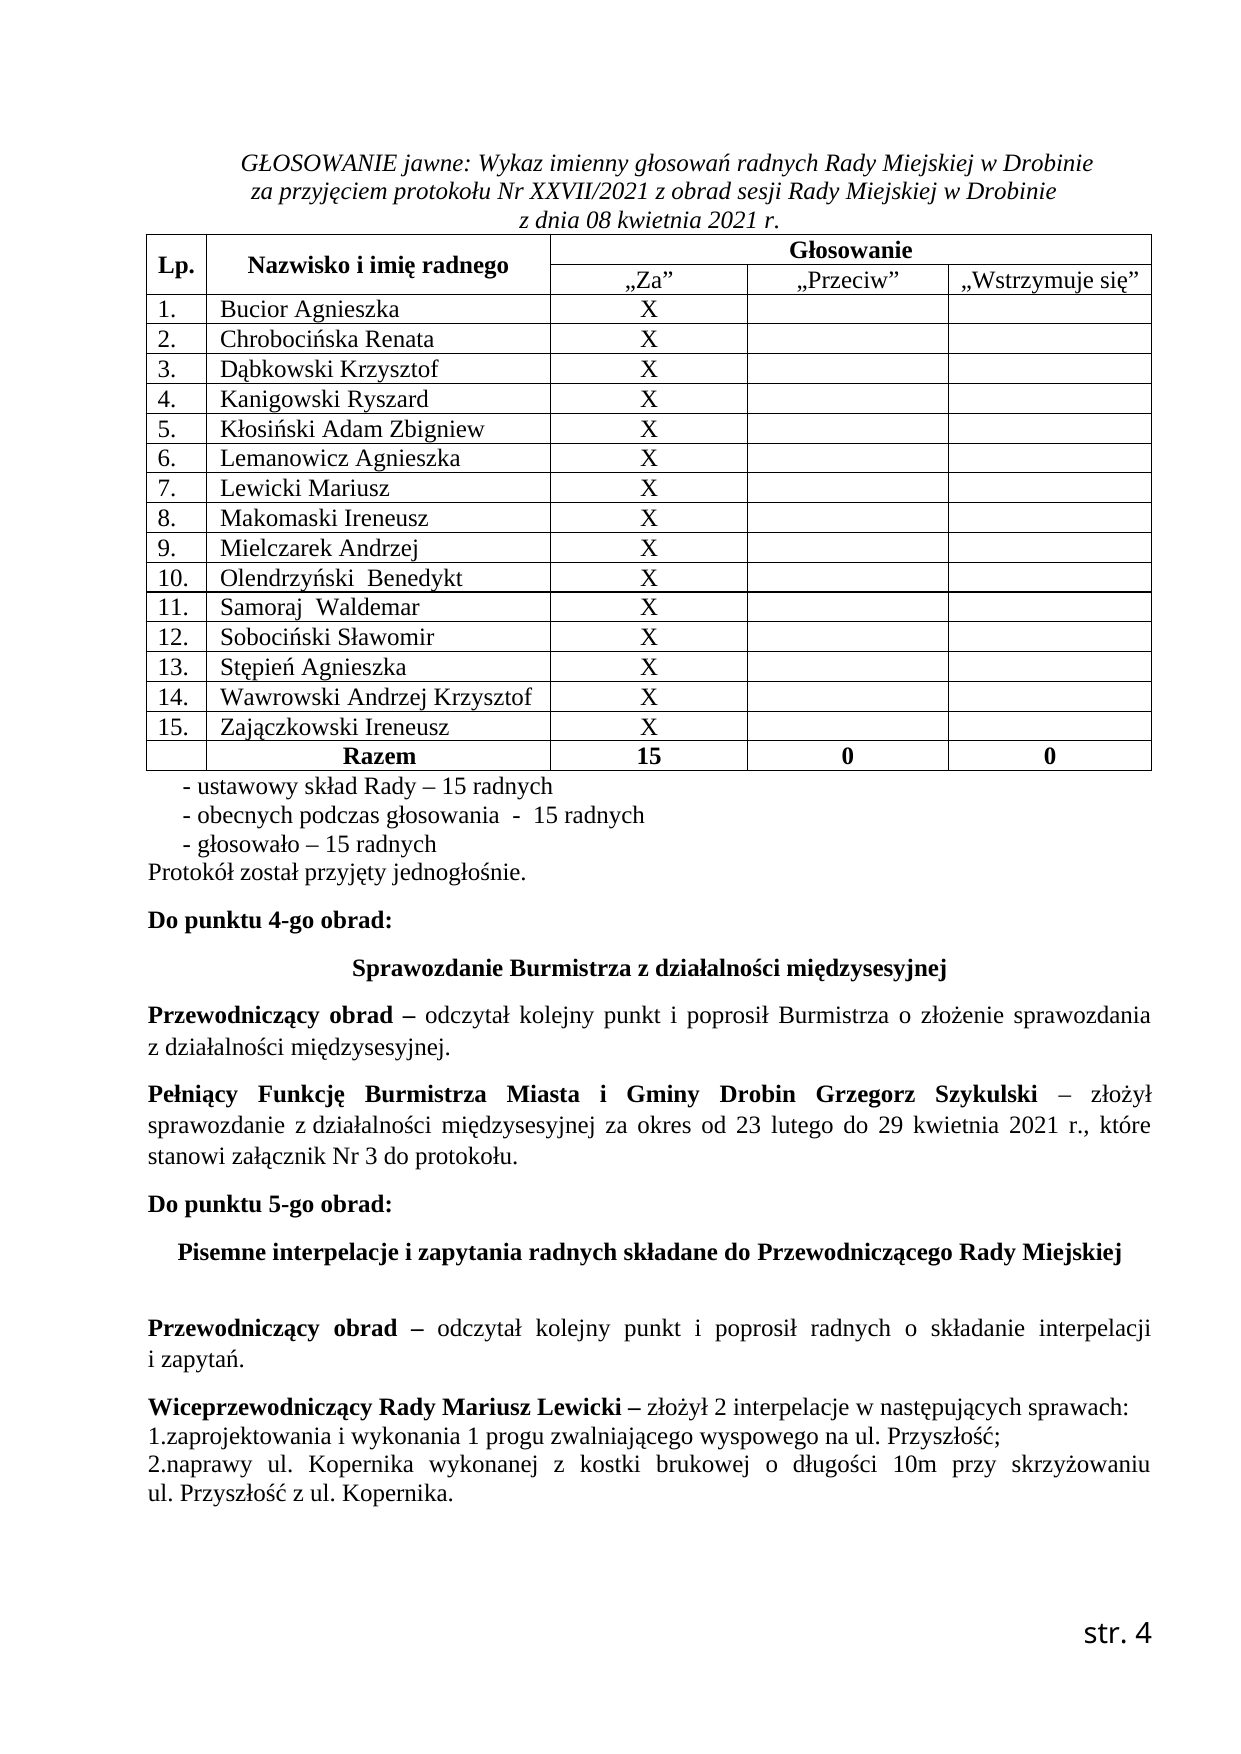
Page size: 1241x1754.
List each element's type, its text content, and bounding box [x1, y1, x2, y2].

table_cell 12. [147, 622, 206, 651]
table_cell [748, 712, 948, 740]
table_cell 1. [147, 295, 206, 323]
text Pełniący Funkcję Burmistrza Miasta i Gminy Drobin Grzegorz Szykulski – złożył sprawozdanie z działalności międzysesyjnej za okres od 23 lutego do 29 kwietnia 2021 r., które stanowi załącznik Nr 3 do protokołu. [148, 1079, 1152, 1170]
table_cell [748, 295, 948, 323]
table_cell 6. [147, 444, 206, 472]
table_cell Samoraj Waldemar [207, 593, 550, 621]
table_cell X [551, 414, 747, 442]
table_cell Kłosiński Adam Zbigniew [207, 414, 550, 442]
table_cell 15. [147, 712, 206, 740]
table_cell [748, 444, 948, 472]
table_cell X [551, 384, 747, 413]
table_cell X [551, 533, 747, 562]
table_cell [949, 652, 1151, 681]
list 2.naprawy ul. Kopernika wykonanej z kostki brukowej o długości 10m przy skrzyżowaniu ul. Przyszłość z ul. Kopernika. [148, 1449, 1152, 1507]
text Protokół został przyjęty jednogłośnie. [148, 857, 1152, 886]
table_cell [949, 414, 1151, 442]
table_cell [949, 444, 1151, 472]
table_cell X [551, 444, 747, 472]
table_cell Chrobocińska Renata [207, 324, 550, 353]
table_cell X [551, 473, 747, 502]
table_cell Razem [207, 741, 550, 770]
table_cell „Wstrzymuje się” [949, 265, 1151, 293]
table_cell 0 [748, 741, 948, 770]
text Do punktu 5-go obrad: [148, 1189, 1152, 1218]
table_cell X [551, 652, 747, 681]
table_cell Dąbkowski Krzysztof [207, 354, 550, 383]
table_cell [949, 533, 1151, 562]
table_cell Lemanowicz Agnieszka [207, 444, 550, 472]
text - obecnych podczas głosowania - 15 radnych [145, 800, 1152, 829]
table_cell Kanigowski Ryszard [207, 384, 550, 413]
list 1.zaprojektowania i wykonania 1 progu zwalniającego wyspowego na ul. Przyszłość; [148, 1421, 1152, 1449]
table_cell [748, 503, 948, 532]
text Sprawozdanie Burmistrza z działalności międzysesyjnej [148, 953, 1152, 982]
table_cell 5. [147, 414, 206, 442]
table_cell X [551, 563, 747, 591]
table_cell 7. [147, 473, 206, 502]
text Do punktu 4-go obrad: [148, 905, 1152, 934]
table_cell 0 [949, 741, 1151, 770]
table_cell [949, 324, 1151, 353]
text - ustawowy skład Rady – 15 radnych [145, 771, 1152, 800]
table_header Głosowanie [551, 235, 1151, 264]
table_cell [748, 533, 948, 562]
table_cell 10. [147, 563, 206, 591]
table_cell 4. [147, 384, 206, 413]
table_cell [949, 682, 1151, 711]
table_cell [949, 563, 1151, 591]
table_cell X [551, 682, 747, 711]
table_cell X [551, 324, 747, 353]
table_cell „Przeciw” [748, 265, 948, 293]
table_cell Zajączkowski Ireneusz [207, 712, 550, 740]
table_cell X [551, 503, 747, 532]
text za przyjęciem protokołu Nr XXVII/2021 z obrad sesji Rady Miejskiej w Drobinie [148, 176, 1152, 205]
table_cell [949, 712, 1151, 740]
table_cell [748, 682, 948, 711]
table_cell [949, 622, 1151, 651]
table_cell Lewicki Mariusz [207, 473, 550, 502]
table_cell „Za” [551, 265, 747, 293]
text Przewodniczący obrad – odczytał kolejny punkt i poprosił radnych o składanie interpelacji i zapytań. [148, 1313, 1152, 1373]
text Wiceprzewodniczący Rady Mariusz Lewicki – złożył 2 interpelacje w następujących sprawach: [148, 1392, 1152, 1421]
text Pisemne interpelacje i zapytania radnych składane do Przewodniczącego Rady Miejskiej [148, 1237, 1152, 1266]
table_cell 13. [147, 652, 206, 681]
table_cell [748, 384, 948, 413]
table_cell [748, 473, 948, 502]
table_cell X [551, 712, 747, 740]
table_cell X [551, 295, 747, 323]
table_cell [147, 741, 206, 770]
table_cell [748, 652, 948, 681]
table_cell [748, 593, 948, 621]
table_cell Stępień Agnieszka [207, 652, 550, 681]
table_cell Bucior Agnieszka [207, 295, 550, 323]
table_cell 3. [147, 354, 206, 383]
table_cell [949, 295, 1151, 323]
table_cell 9. [147, 533, 206, 562]
table_cell X [551, 593, 747, 621]
table_header Lp. [147, 235, 206, 293]
table_cell [748, 563, 948, 591]
table_cell Mielczarek Andrzej [207, 533, 550, 562]
table_cell [949, 593, 1151, 621]
table_cell Wawrowski Andrzej Krzysztof [207, 682, 550, 711]
table_cell 15 [551, 741, 747, 770]
table_cell [949, 473, 1151, 502]
table_cell Makomaski Ireneusz [207, 503, 550, 532]
table_cell [748, 324, 948, 353]
table_cell Sobociński Sławomir [207, 622, 550, 651]
table_cell [949, 503, 1151, 532]
table_cell Olendrzyński Benedykt [207, 563, 550, 591]
table_cell [949, 354, 1151, 383]
table_cell 8. [147, 503, 206, 532]
text z dnia 08 kwietnia 2021 r. [148, 205, 1152, 234]
table_cell 2. [147, 324, 206, 353]
table_cell [949, 384, 1151, 413]
text - głosowało – 15 radnych [145, 829, 1152, 857]
table_cell [748, 354, 948, 383]
table_cell [748, 414, 948, 442]
table_cell 11. [147, 593, 206, 621]
table_cell X [551, 622, 747, 651]
table_cell X [551, 354, 747, 383]
table_header Nazwisko i imię radnego [207, 235, 550, 293]
table_cell 14. [147, 682, 206, 711]
table_cell [748, 622, 948, 651]
text Przewodniczący obrad – odczytał kolejny punkt i poprosił Burmistrza o złożenie sprawozdania z działalności międzysesyjnej. [148, 1001, 1152, 1060]
text GŁOSOWANIE jawne: Wykaz imienny głosowań radnych Rady Miejskiej w Drobinie [145, 148, 1152, 176]
